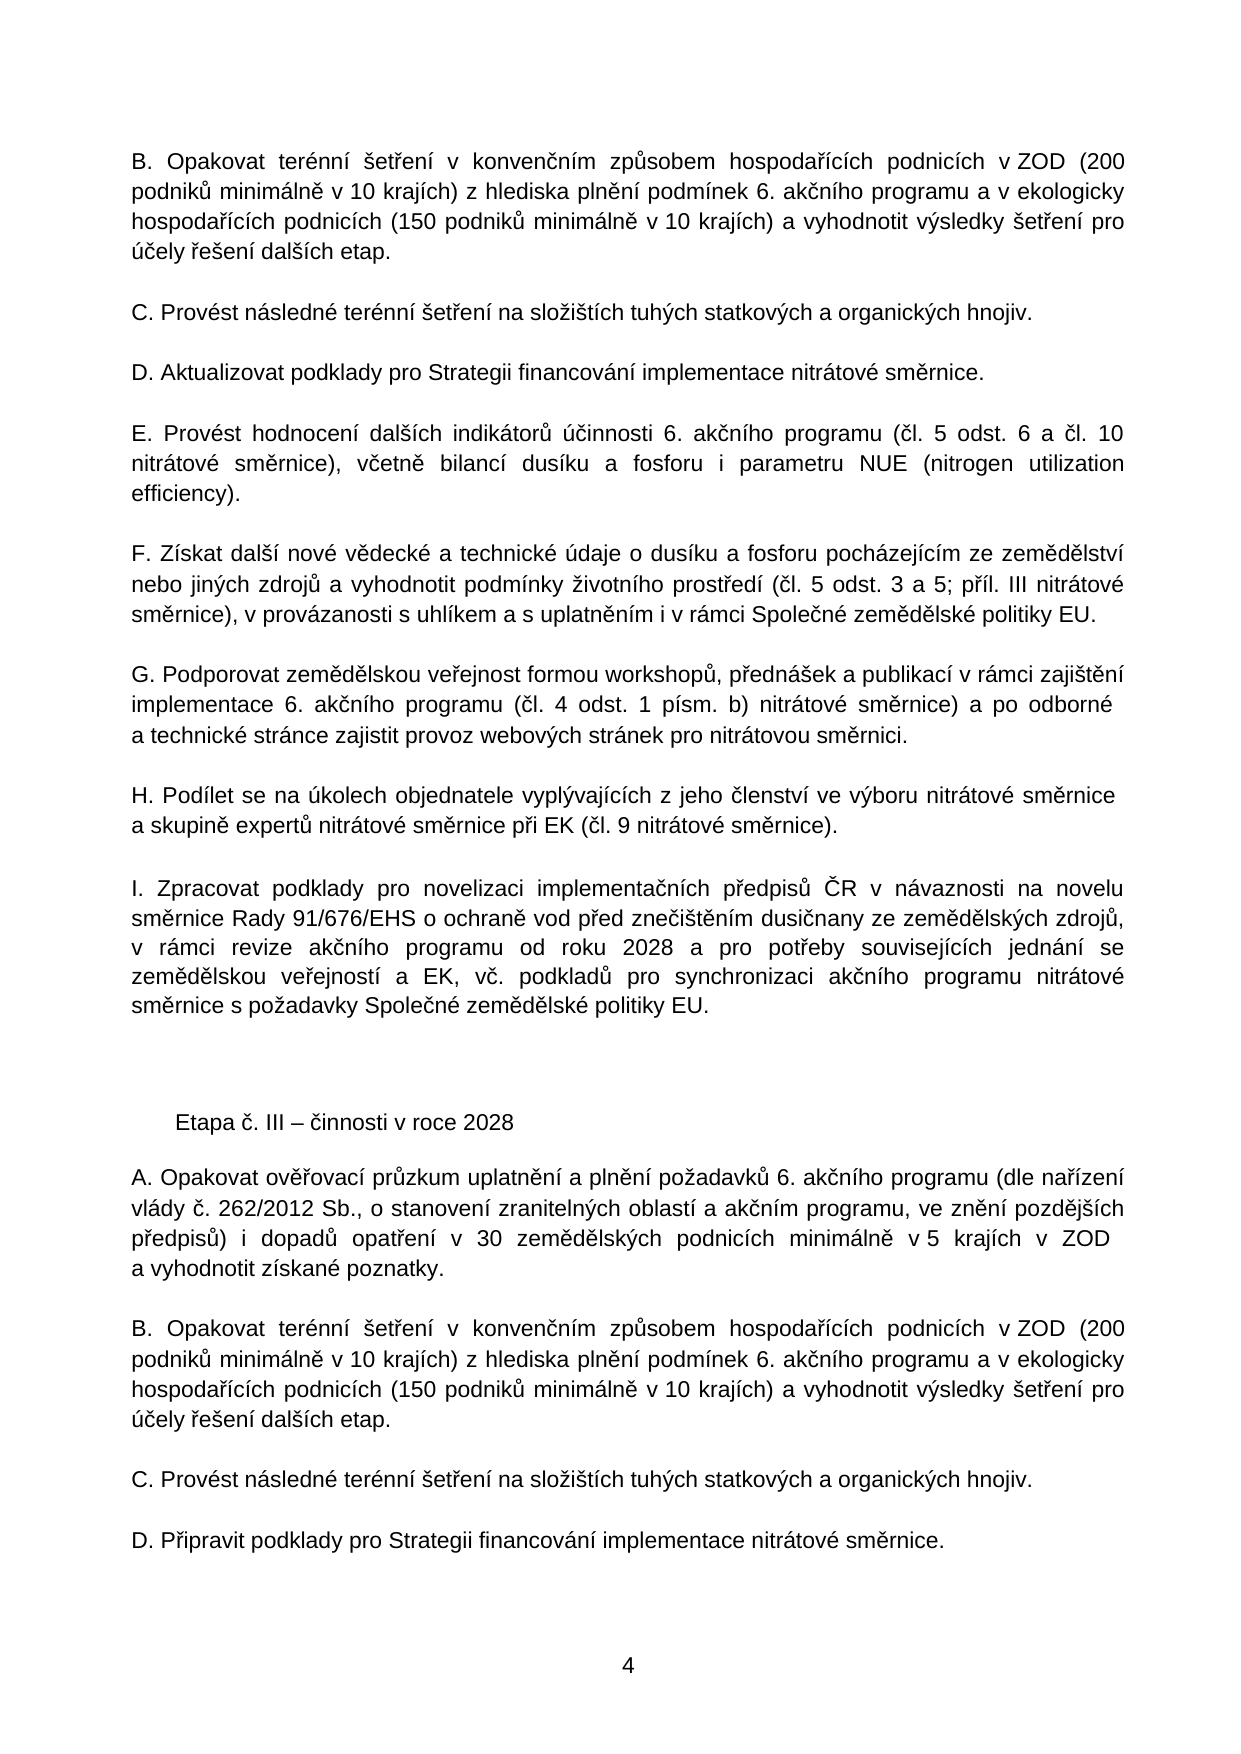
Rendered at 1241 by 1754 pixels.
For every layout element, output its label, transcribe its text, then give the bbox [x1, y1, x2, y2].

text F. Získat další nové vědecké a technické údaje o dusíku a fosforu pocházejícím ze zemědělství nebo jiných zdrojů a vyhodnotit podmínky životního prostředí (čl. 5 odst. 3 a 5; příl. III nitrátové směrnice), v provázanosti s uhlíkem a s uplatněním i v rámci Společné zemědělské politiky EU. [131, 540, 1125, 627]
text D. Aktualizovat podklady pro Strategii financování implementace nitrátové směrnice. [131, 359, 1125, 385]
text D. Připravit podklady pro Strategii financování implementace nitrátové směrnice. [131, 1527, 1125, 1553]
text B. Opakovat terénní šetření v konvenčním způsobem hospodařících podnicích v ZOD (200 podniků minimálně v 10 krajích) z hlediska plnění podmínek 6. akčního programu a v ekologicky hospodařících podnicích (150 podniků minimálně v 10 krajích) a vyhodnotit výsledky šetření pro účely řešení dalších etap. [131, 1315, 1125, 1432]
text G. Podporovat zemědělskou veřejnost formou workshopů, přednášek a publikací v rámci zajištění implementace 6. akčního programu (čl. 4 odst. 1 písm. b) nitrátové směrnice) a po odborné a technické stránce zajistit provoz webových stránek pro nitrátovou směrnici. [131, 661, 1125, 748]
text I. Zpracovat podklady pro novelizaci implementačních předpisů ČR v návaznosti na novelu směrnice Rady 91/676/EHS o ochraně vod před znečištěním dusičnany ze zemědělských zdrojů, v rámci revize akčního programu od roku 2028 a pro potřeby souvisejících jednání se zemědělskou veřejností a EK, vč. podkladů pro synchronizaci akčního programu nitrátové směrnice s požadavky Společné zemědělské politiky EU. [131, 873, 1125, 1018]
text A. Opakovat ověřovací průzkum uplatnění a plnění požadavků 6. akčního programu (dle nařízení vlády č. 262/2012 Sb., o stanovení zranitelných oblastí a akčním programu, ve znění pozdějších předpisů) i dopadů opatření v 30 zemědělských podnicích minimálně v 5 krajích v ZOD a vyhodnotit získané poznatky. [131, 1164, 1125, 1281]
text H. Podílet se na úkolech objednatele vyplývajících z jeho členství ve výboru nitrátové směrnice a skupině expertů nitrátové směrnice při EK (čl. 9 nitrátové směrnice). [131, 782, 1125, 838]
text C. Provést následné terénní šetření na složištích tuhých statkových a organických hnojiv. [131, 1466, 1125, 1493]
text E. Provést hodnocení dalších indikátorů účinnosti 6. akčního programu (čl. 5 odst. 6 a čl. 10 nitrátové směrnice), včetně bilancí dusíku a fosforu i parametru NUE (nitrogen utilization efficiency). [131, 419, 1125, 506]
text C. Provést následné terénní šetření na složištích tuhých statkových a organických hnojiv. [131, 299, 1125, 325]
text Etapa č. III – činnosti v roce 2028 [175, 1106, 1125, 1135]
text B. Opakovat terénní šetření v konvenčním způsobem hospodařících podnicích v ZOD (200 podniků minimálně v 10 krajích) z hlediska plnění podmínek 6. akčního programu a v ekologicky hospodařících podnicích (150 podniků minimálně v 10 krajích) a vyhodnotit výsledky šetření pro účely řešení dalších etap. [131, 148, 1125, 264]
